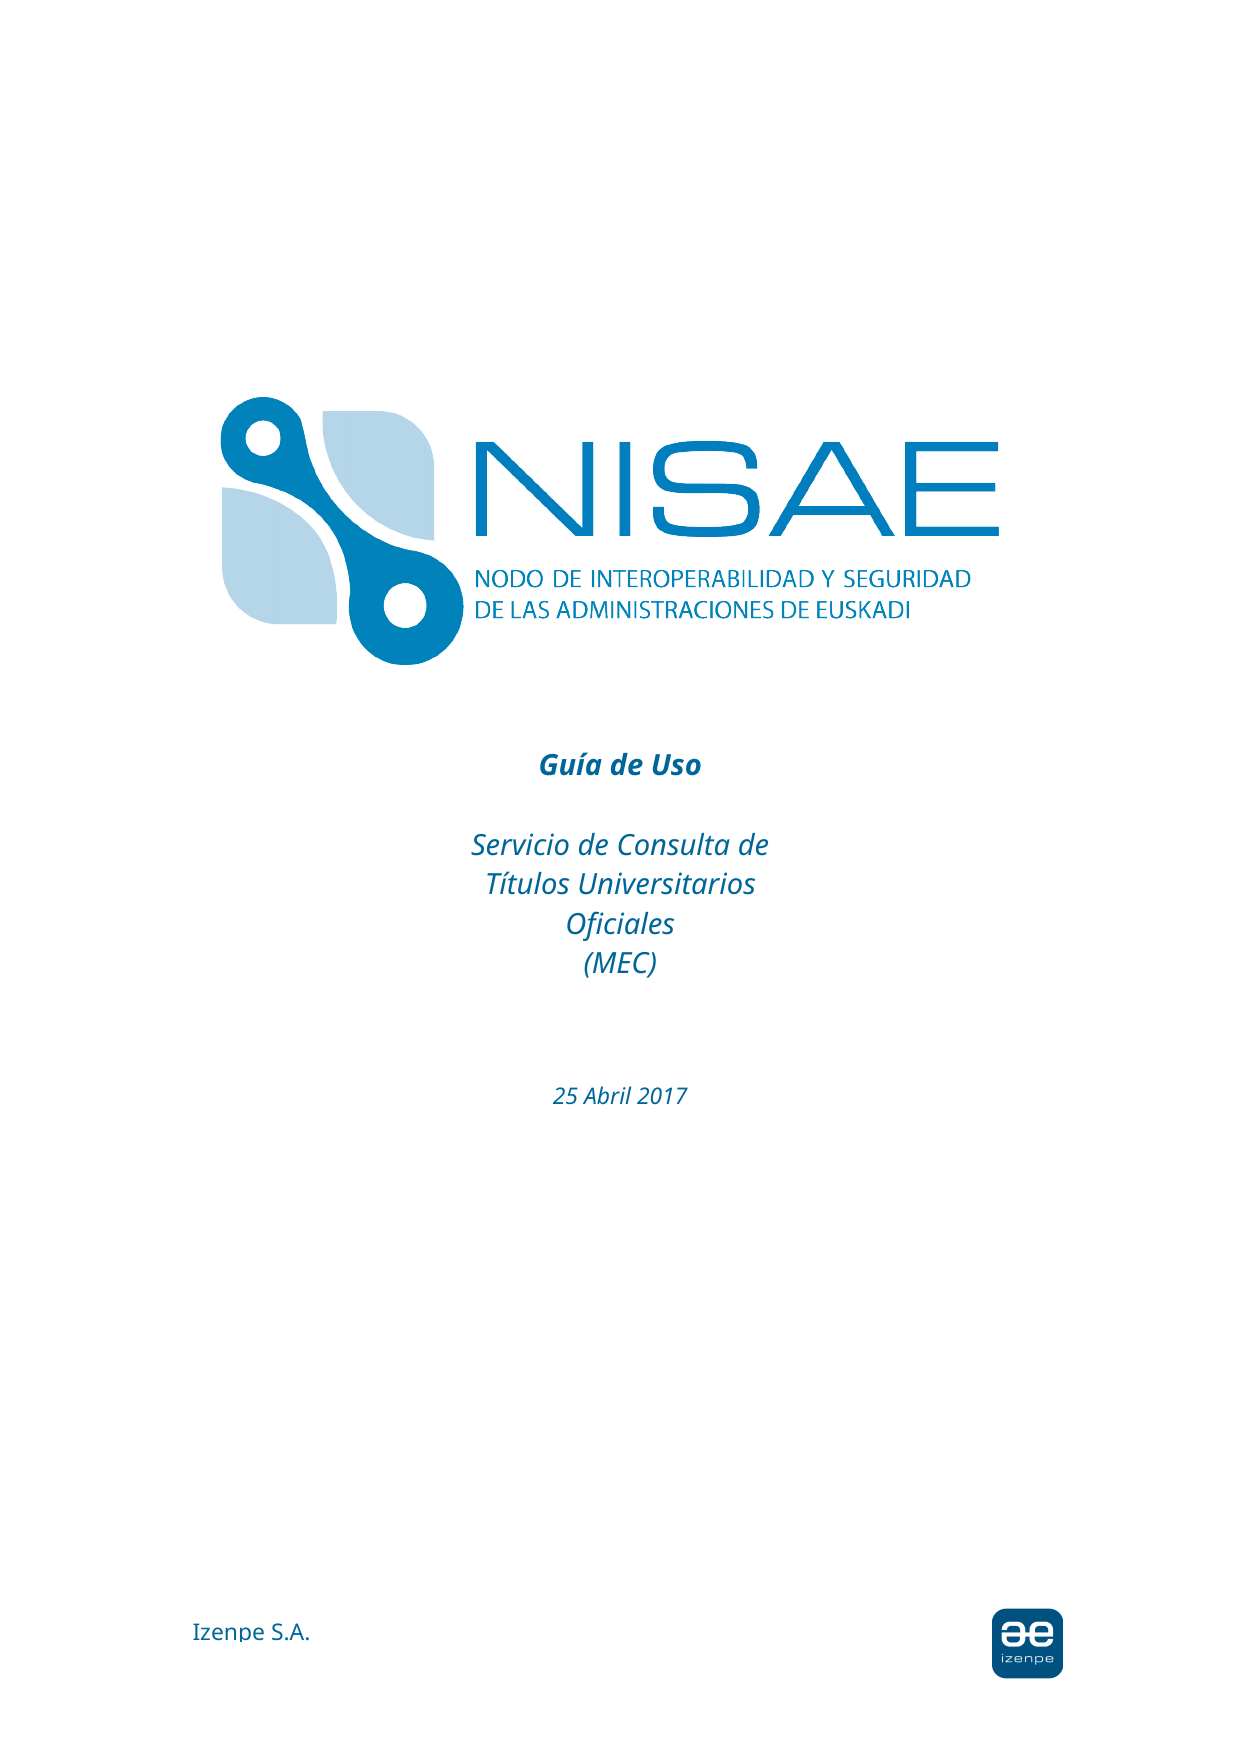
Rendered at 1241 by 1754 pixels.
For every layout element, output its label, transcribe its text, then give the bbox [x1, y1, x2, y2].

picture [246, 421, 280, 455]
text Oficiales [177, 903, 1063, 943]
text Títulos Universitarios [177, 863, 1063, 903]
text Guía de Uso [177, 744, 1063, 784]
text Servicio de Consulta de [177, 824, 1063, 863]
picture [274, 397, 1062, 665]
picture [384, 584, 426, 627]
picture [992, 1608, 1064, 1679]
text (MEC) [177, 943, 1063, 982]
text 25 Abril 2017 [177, 1080, 1063, 1112]
picture [178, 397, 391, 665]
